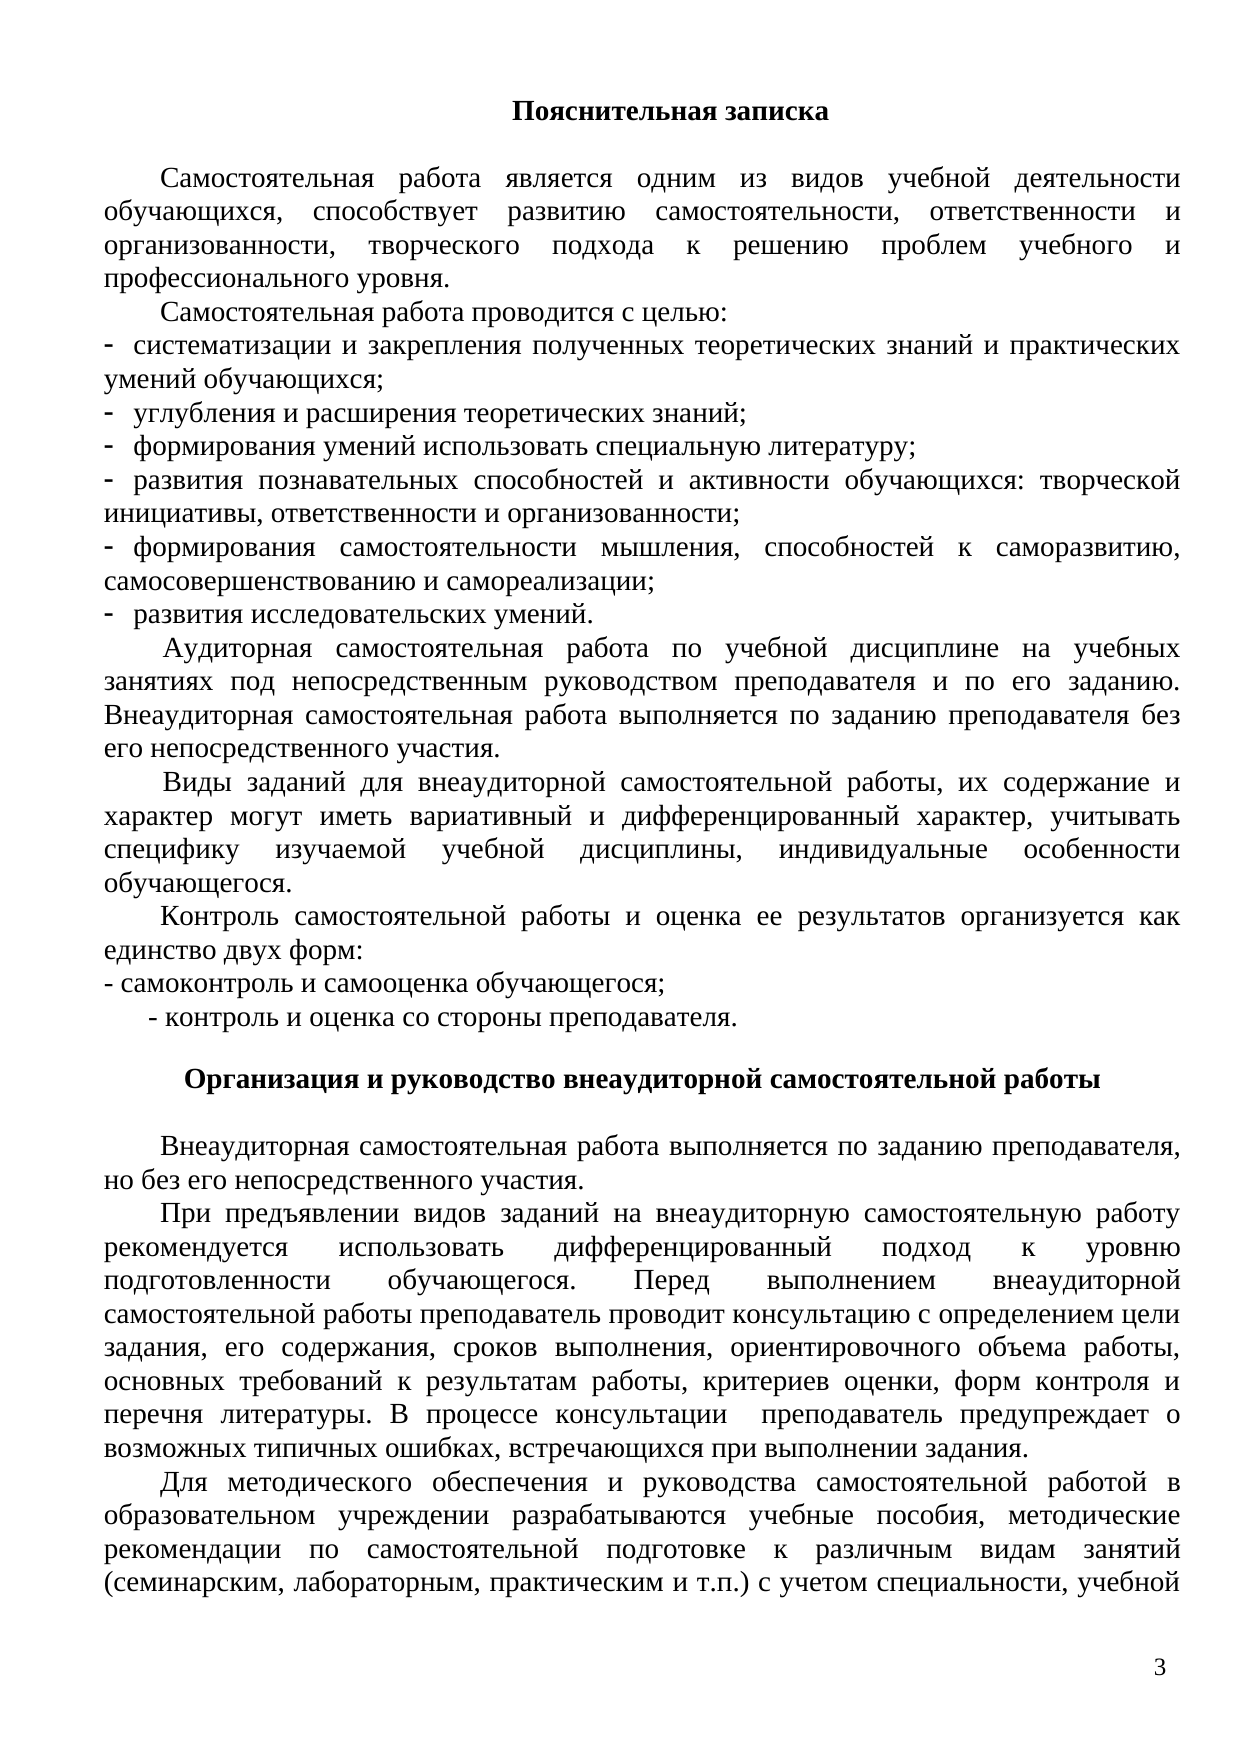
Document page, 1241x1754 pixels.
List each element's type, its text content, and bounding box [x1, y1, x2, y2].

list систематизации и закрепления полученных теоретических знаний и практических умений обучающихся; [103, 327, 1181, 395]
text - контроль и оценка со стороны преподавателя. [148, 999, 1181, 1032]
text При предъявлении видов заданий на внеаудиторную самостоятельную работу рекомендуется использовать дифференцированный подход к уровню подготовленности обучающегося. Перед выполнением внеаудиторной самостоятельной работы преподаватель проводит консультацию с определением цели задания, его содержания, сроков выполнения, ориентировочного объема работы, основных требований к результатам работы, критериев оценки, форм контроля и перечня литературы. В процессе консультации преподаватель предупреждает о возможных типичных ошибках, встречающихся при выполнении задания. [103, 1195, 1181, 1464]
text Аудиторная самостоятельная работа по учебной дисциплине на учебных занятиях под непосредственным руководством преподавателя и по его заданию. Внеаудиторная самостоятельная работа выполняется по заданию преподавателя без его непосредственного участия. [103, 630, 1181, 764]
text Внеаудиторная самостоятельная работа выполняется по заданию преподавателя, но без его непосредственного участия. [103, 1128, 1181, 1195]
list формирования умений использовать специальную литературу; [103, 428, 1181, 462]
text Виды заданий для внеаудиторной самостоятельной работы, их содержание и характер могут иметь вариативный и дифференцированный характер, учитывать специфику изучаемой учебной дисциплины, индивидуальные особенности обучающегося. [103, 764, 1181, 898]
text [103, 1464, 1181, 1598]
text Организация и руководство внеаудиторной самостоятельной работы [103, 1061, 1181, 1095]
text - самоконтроль и самооценка обучающегося; [103, 965, 1181, 999]
text Пояснительная записка [103, 93, 1181, 126]
text Контроль самостоятельной работы и оценка ее результатов организуется как единство двух форм: [103, 898, 1181, 965]
list развития познавательных способностей и активности обучающихся: творческой инициативы, ответственности и организованности; [103, 462, 1181, 529]
list углубления и расширения теоретических знаний; [103, 395, 1181, 428]
text Самостоятельная работа проводится с целью: [103, 294, 1181, 327]
list формирования самостоятельности мышления, способностей к саморазвитию, самосовершенствованию и самореализации; [103, 529, 1181, 596]
text Самостоятельная работа является одним из видов учебной деятельности обучающихся, способствует развитию самостоятельности, ответственности и организованности, творческого подхода к решению проблем учебного и профессионального уровня. [103, 160, 1181, 294]
list развития исследовательских умений. [103, 596, 1181, 630]
